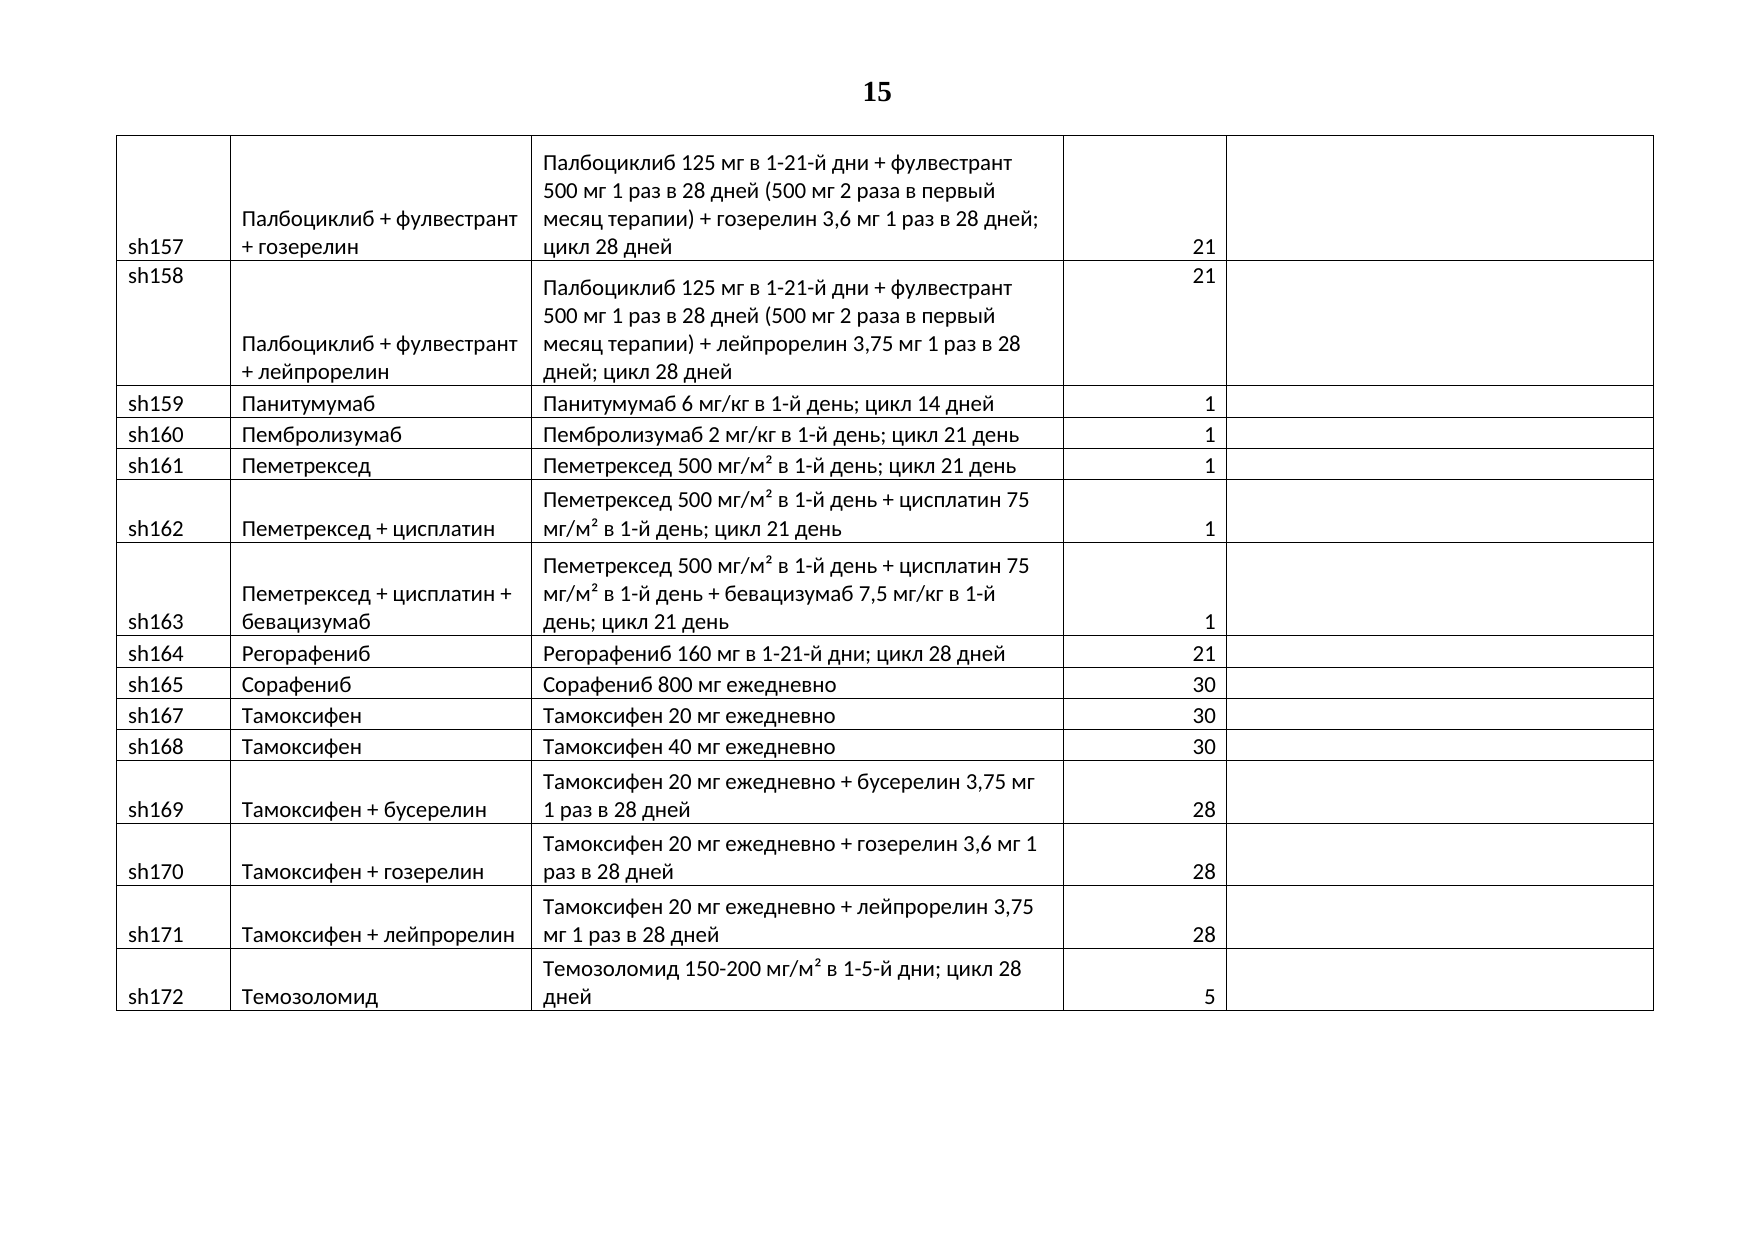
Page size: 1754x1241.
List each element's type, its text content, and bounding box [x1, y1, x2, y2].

table_cell Пеметрексед 500 мг/м² в 1-й день + цисплатин 75 мг/м² в 1-й день; цикл 21 день [532, 480, 1063, 542]
table_cell Сорафениб [231, 668, 531, 698]
table_cell Пеметрексед + цисплатин + бевацизумаб [231, 543, 531, 635]
table_cell Тамоксифен 20 мг ежедневно + бусерелин 3,75 мг 1 раз в 28 дней [532, 761, 1063, 823]
table_cell Тамоксифен + лейпрорелин [231, 886, 531, 948]
table_cell Палбоциклиб + фулвестрант + гозерелин [231, 136, 531, 260]
table_cell 28 [1064, 824, 1226, 885]
table_cell sh163 [117, 543, 230, 635]
table_cell Пембролизумаб 2 мг/кг в 1-й день; цикл 21 день [532, 418, 1063, 448]
table_cell Пеметрексед + цисплатин [231, 480, 531, 542]
table_cell [1227, 730, 1653, 760]
table_cell [1227, 543, 1653, 635]
table_cell sh167 [117, 699, 230, 729]
table_cell Палбоциклиб 125 мг в 1-21-й дни + фулвестрант 500 мг 1 раз в 28 дней (500 мг 2 раза в первый месяц терапии) + гозерелин 3,6 мг 1 раз в 28 дней; цикл 28 дней [532, 136, 1063, 260]
table_cell [1227, 418, 1653, 448]
table_cell Регорафениб [231, 636, 531, 667]
table_cell 21 [1064, 136, 1226, 260]
table_cell Темозоломид 150-200 мг/м² в 1-5-й дни; цикл 28 дней [532, 949, 1063, 1010]
table_cell Тамоксифен [231, 699, 531, 729]
table_cell Пембролизумаб [231, 418, 531, 448]
table_cell 30 [1064, 668, 1226, 698]
table_cell Палбоциклиб + фулвестрант + лейпрорелин [231, 261, 531, 385]
table_cell [1227, 668, 1653, 698]
table_cell 30 [1064, 699, 1226, 729]
table_cell sh168 [117, 730, 230, 760]
table_cell [1227, 480, 1653, 542]
table_cell 1 [1064, 543, 1226, 635]
table_cell 1 [1064, 449, 1226, 479]
table_cell sh158 [117, 261, 230, 385]
table_cell [1227, 386, 1653, 417]
table_cell [1227, 636, 1653, 667]
table_cell Тамоксифен + бусерелин [231, 761, 531, 823]
table_cell Пеметрексед [231, 449, 531, 479]
table_cell sh170 [117, 824, 230, 885]
table_cell Тамоксифен 20 мг ежедневно + лейпрорелин 3,75 мг 1 раз в 28 дней [532, 886, 1063, 948]
table_cell [1227, 886, 1653, 948]
table_cell Тамоксифен 20 мг ежедневно [532, 699, 1063, 729]
table_cell Панитумумаб 6 мг/кг в 1-й день; цикл 14 дней [532, 386, 1063, 417]
table_cell sh161 [117, 449, 230, 479]
table_cell sh162 [117, 480, 230, 542]
table_cell Пеметрексед 500 мг/м² в 1-й день + цисплатин 75 мг/м² в 1-й день + бевацизумаб 7,5 мг/кг в 1-й день; цикл 21 день [532, 543, 1063, 635]
table_cell [1227, 824, 1653, 885]
table_cell 28 [1064, 761, 1226, 823]
table_cell Тамоксифен 20 мг ежедневно + гозерелин 3,6 мг 1 раз в 28 дней [532, 824, 1063, 885]
table_cell [1227, 449, 1653, 479]
table_cell 21 [1064, 636, 1226, 667]
table_cell Тамоксифен + гозерелин [231, 824, 531, 885]
table_cell 1 [1064, 386, 1226, 417]
table_cell sh165 [117, 668, 230, 698]
table_cell sh159 [117, 386, 230, 417]
table_cell Регорафениб 160 мг в 1-21-й дни; цикл 28 дней [532, 636, 1063, 667]
table_cell 1 [1064, 418, 1226, 448]
table_cell [1227, 949, 1653, 1010]
table_cell sh157 [117, 136, 230, 260]
table_cell sh160 [117, 418, 230, 448]
table_cell 28 [1064, 886, 1226, 948]
table_cell sh169 [117, 761, 230, 823]
table_cell 5 [1064, 949, 1226, 1010]
table_cell Сорафениб 800 мг ежедневно [532, 668, 1063, 698]
table_cell Тамоксифен 40 мг ежедневно [532, 730, 1063, 760]
table_cell [1227, 261, 1653, 385]
table_cell 30 [1064, 730, 1226, 760]
table_cell sh164 [117, 636, 230, 667]
table_cell Тамоксифен [231, 730, 531, 760]
table_cell sh172 [117, 949, 230, 1010]
table_cell Пеметрексед 500 мг/м² в 1-й день; цикл 21 день [532, 449, 1063, 479]
table_cell 21 [1064, 261, 1226, 385]
table_cell Панитумумаб [231, 386, 531, 417]
table_cell [1227, 761, 1653, 823]
table_cell sh171 [117, 886, 230, 948]
table_cell Темозоломид [231, 949, 531, 1010]
table_cell [1227, 699, 1653, 729]
table_cell Палбоциклиб 125 мг в 1-21-й дни + фулвестрант 500 мг 1 раз в 28 дней (500 мг 2 раза в первый месяц терапии) + лейпрорелин 3,75 мг 1 раз в 28 дней; цикл 28 дней [532, 261, 1063, 385]
table_cell 1 [1064, 480, 1226, 542]
table_cell [1227, 136, 1653, 260]
